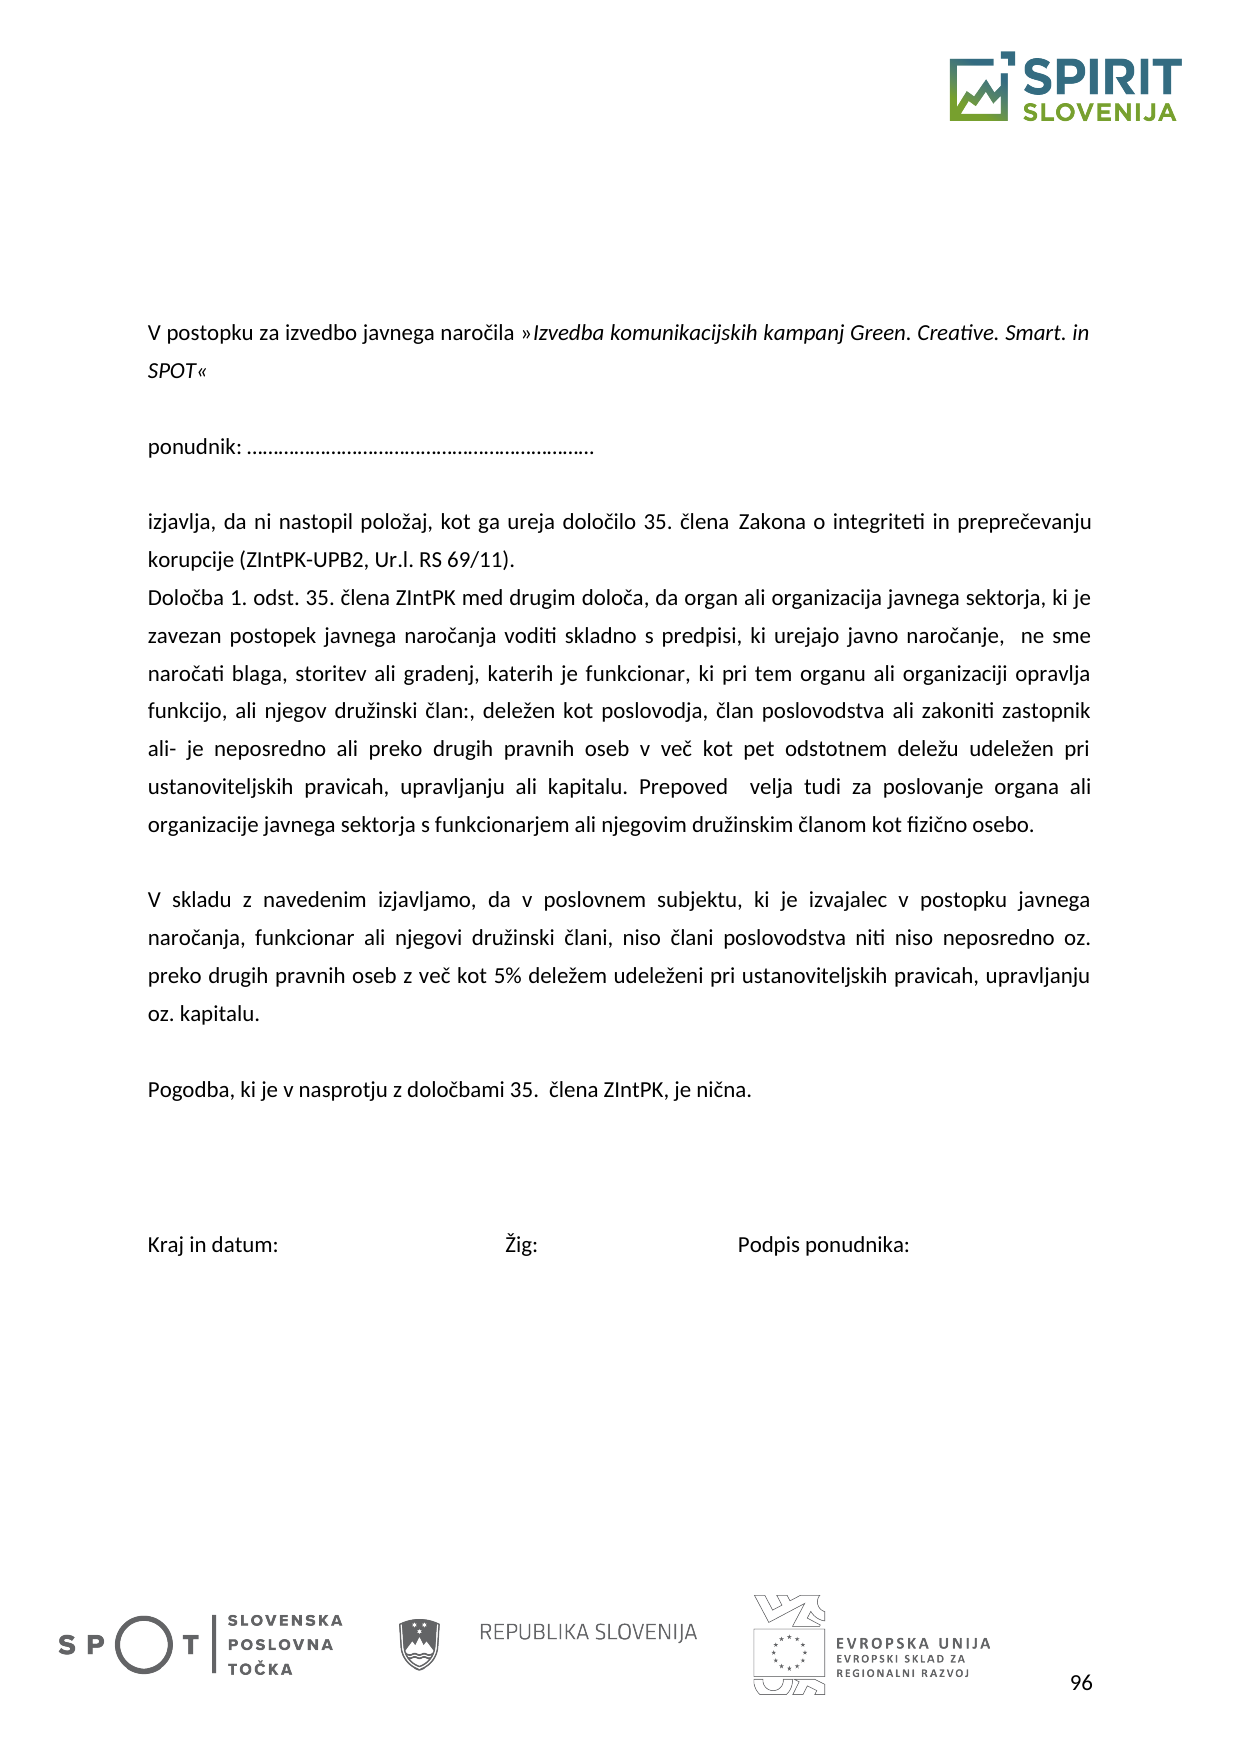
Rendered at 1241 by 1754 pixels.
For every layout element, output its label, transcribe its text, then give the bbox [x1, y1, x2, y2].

text Določba 1. odst. 35. člena ZIntPK med drugim določa, da organ ali organizacija javnega sektorja, ki je zavezan postopek javnega naročanja voditi skladno s predpisi, ki urejajo javno naročanje, ne sme naročati blaga, storitev ali gradenj, katerih je funkcionar, ki pri tem organu ali organizaciji opravlja funkcijo, ali njegov družinski član:, deležen kot poslovodja, član poslovodstva ali zakoniti zastopnik ali- je neposredno ali preko drugih pravnih oseb v več kot pet odstotnem deležu udeležen pri ustanoviteljskih pravicah, upravljanju ali kapitalu. Prepoved velja tudi za poslovanje organa ali organizacije javnega sektorja s funkcionarjem ali njegovim družinskim članom kot fizično osebo. [148, 583, 1093, 838]
picture [0, 0, 1241, 138]
text ponudnik: ………………………………………………………… [148, 432, 1093, 460]
text V skladu z navedenim izjavljamo, da v poslovnem subjektu, ki je izvajalec v postopku javnega naročanja, funkcionar ali njegovi družinski člani, niso člani poslovodstva niti niso neposredno oz. preko drugih pravnih oseb z več kot 5% deležem udeleženi pri ustanoviteljskih pravicah, upravljanju oz. kapitalu. [148, 886, 1093, 1027]
text Kraj in datum: Žig: Podpis ponudnika: [148, 1230, 1093, 1258]
text izjavlja, da ni nastopil položaj, kot ga ureja določilo 35. člena Zakona o integriteti in preprečevanju korupcije (ZIntPK-UPB2, Ur.l. RS 69/11). [148, 507, 1093, 573]
text V postopku za izvedbo javnega naročila »Izvedba komunikacijskih kampanj Green. Creative. Smart. in SPOT« [148, 318, 1093, 384]
text Pogodba, ki je v nasprotju z določbami 35. člena ZIntPK, je nična. [148, 1075, 1093, 1103]
picture [0, 1583, 1241, 1754]
